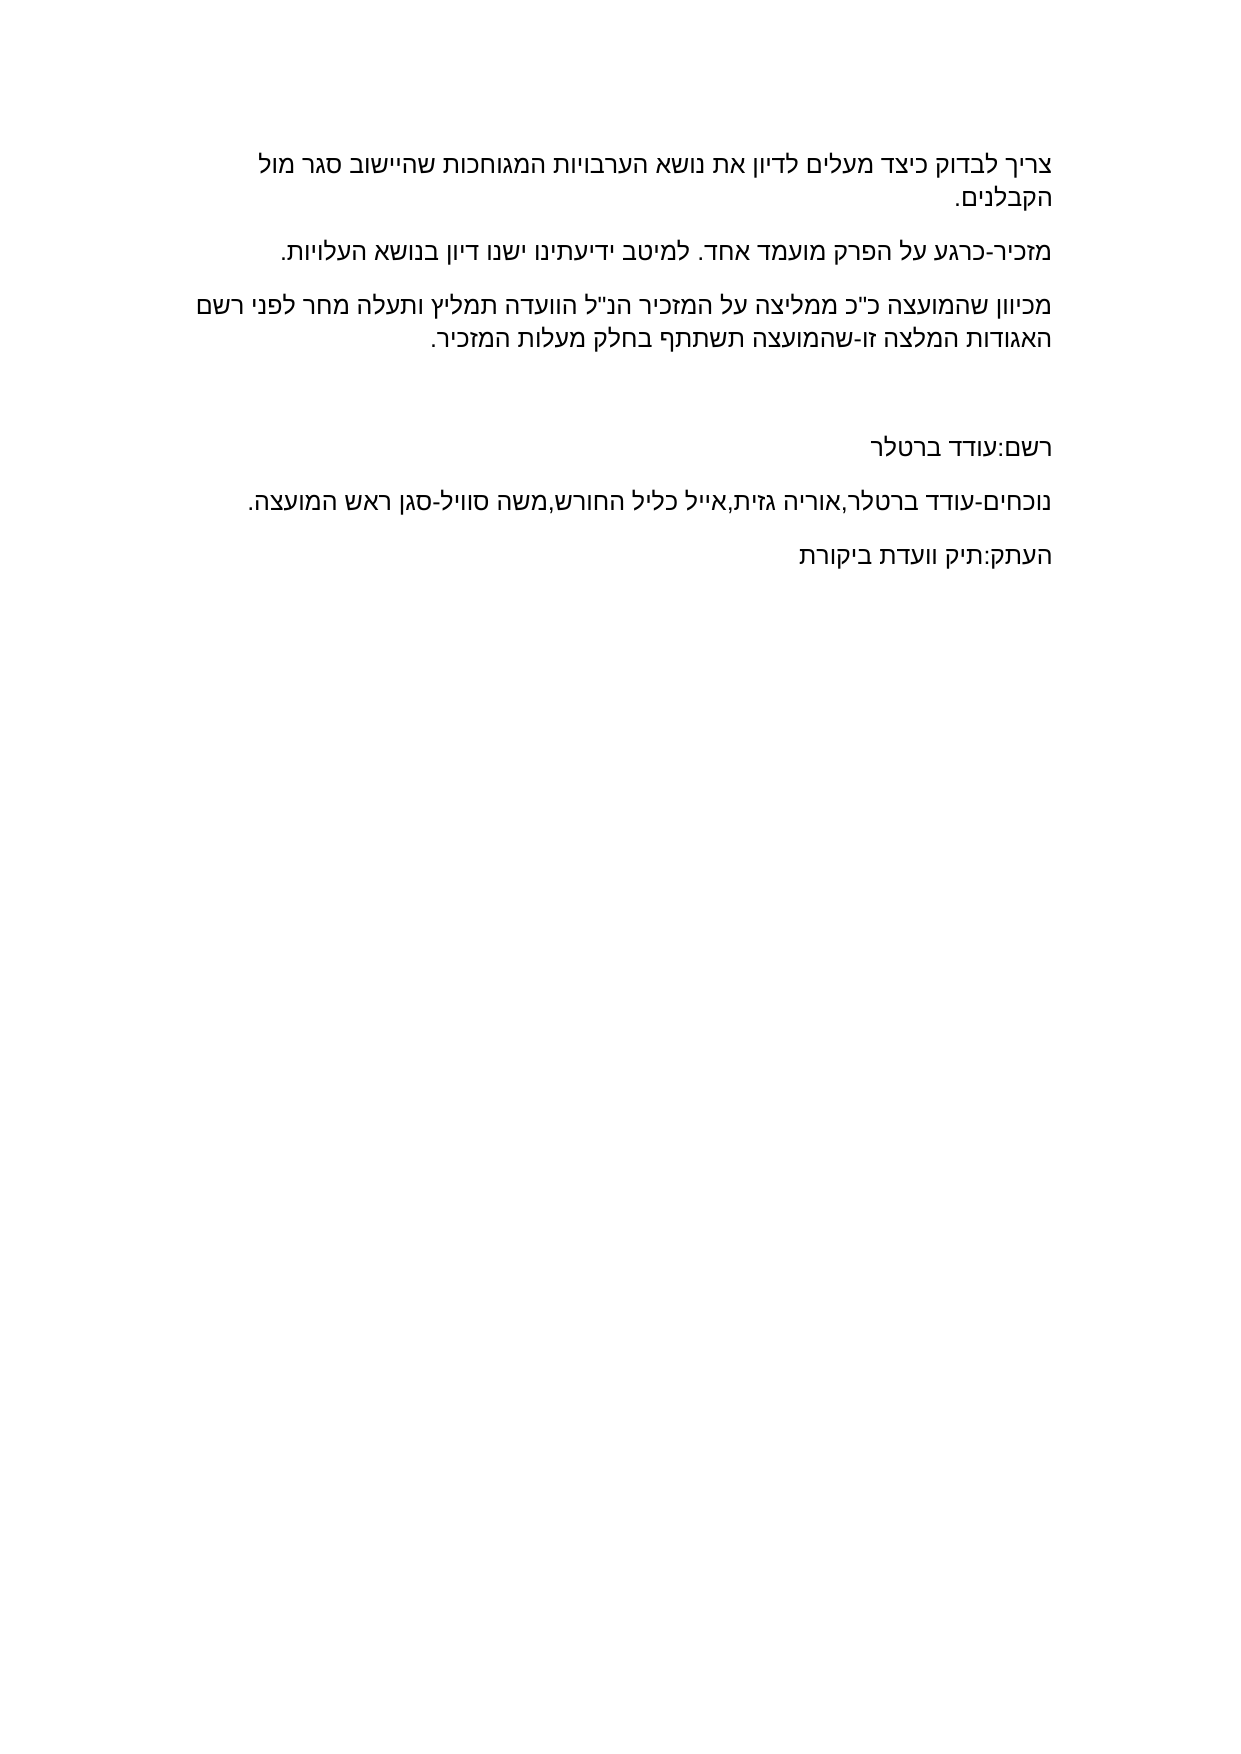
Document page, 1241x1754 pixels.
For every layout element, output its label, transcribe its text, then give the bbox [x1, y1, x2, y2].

text נוכחים-עודד ברטלר,אוריה גזית,אייל כליל החורש,משה סוויל-סגן ראש המועצה. [187, 487, 1053, 516]
text רשם:עודד ברטלר [187, 433, 1053, 462]
text מכיוון שהמועצה כ"כ ממליצה על המזכיר הנ"ל הוועדה תמליץ ותעלה מחר לפני רשם האגודות המלצה זו-שהמועצה תשתתף בחלק מעלות המזכיר. [187, 291, 1053, 352]
text מזכיר-כרגע על הפרק מועמד אחד. למיטב ידיעתינו ישנו דיון בנושא העלויות. [187, 237, 1053, 266]
text העתק:תיק וועדת ביקורת [187, 541, 1053, 570]
text צריך לבדוק כיצד מעלים לדיון את נושא הערבויות המגוחכות שהיישוב סגר מול הקבלנים. [187, 150, 1053, 212]
